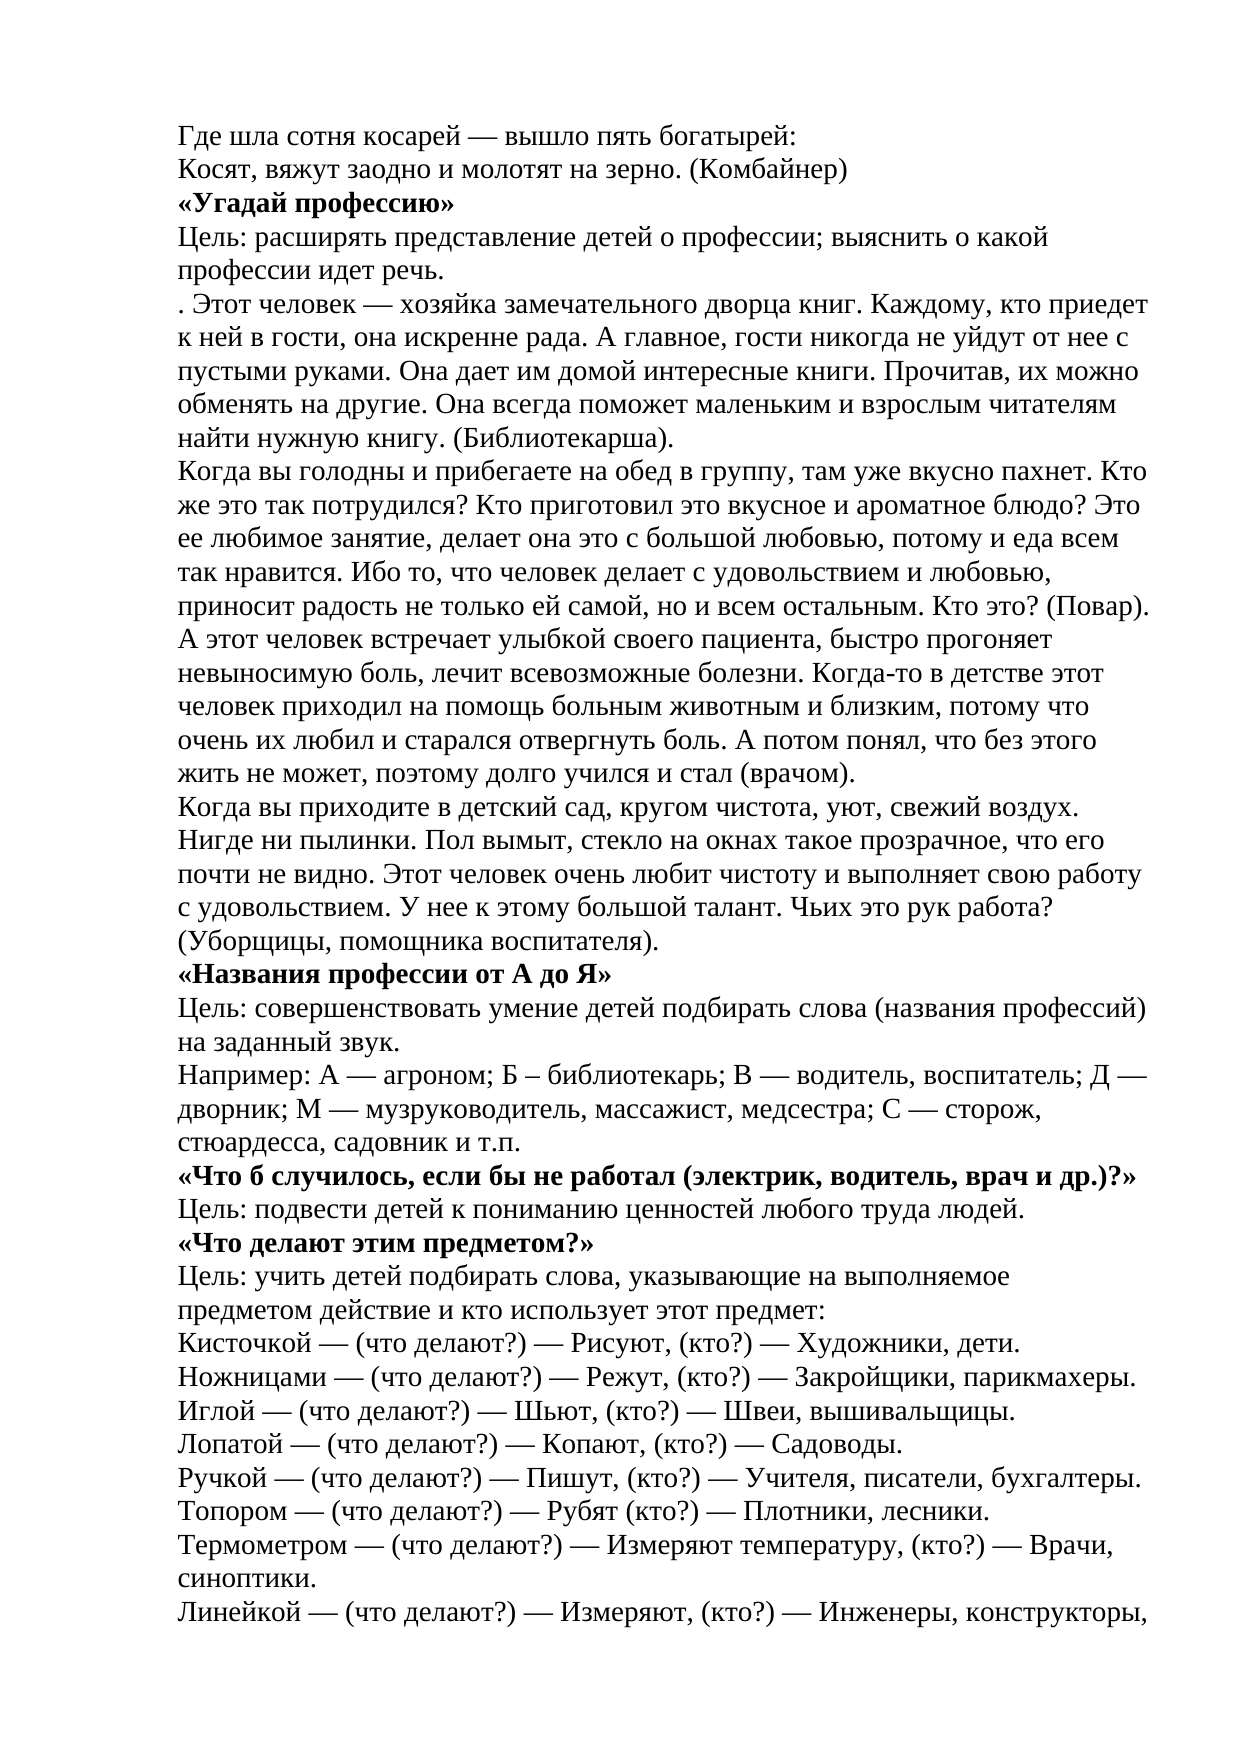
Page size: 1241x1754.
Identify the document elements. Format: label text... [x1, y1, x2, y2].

text Когда вы голодны и прибегаете на обед в группу, там уже вкусно пахнет. Кто же это так потрудился? Кто приготовил это вкусное и ароматное блюдо? Это ее любимое занятие, делает она это с большой любовью, потому и еда всем так нравится. Ибо то, что человек делает с удовольствием и любовью, приносит радость не только ей самой, но и всем остальным. Кто это? (Повар). [177, 453, 1152, 621]
text А этот человек встречает улыбкой своего пациента, быстро прогоняет невыносимую боль, лечит всевозможные болезни. Когда-то в детстве этот человек приходил на помощь больным животным и близким, потому что очень их любил и старался отвергнуть боль. А потом понял, что без этого жить не может, поэтому долго учился и стал (врачом). [177, 621, 1152, 789]
text «Что б случилось, если бы не работал (электрик, водитель, врач и др.)?» Цель: подвести детей к пониманию ценностей любого труда людей. [177, 1158, 1152, 1225]
text . Этот человек — хозяйка замечательного дворца книг. Каждому, кто приедет к ней в гости, она искренне рада. А главное, гости никогда не уйдут от нее с пустыми руками. Она дает им домой интересные книги. Прочитав, их можно обменять на другие. Она всегда поможет маленьким и взрослым читателям найти нужную книгу. (Библиотекарша). [177, 286, 1152, 453]
text «Названия профессии от А до Я» Цель: совершенствовать умение детей подбирать слова (названия профессий) на заданный звук. Например: А — агроном; Б – библиотекарь; В — водитель, воспитатель; Д — дворник; М — музруководитель, массажист, медсестра; С — сторож, стюардесса, садовник и т.п. [177, 957, 1152, 1158]
text Когда вы приходите в детский сад, кругом чистота, уют, свежий воздух. Нигде ни пылинки. Пол вымыт, стекло на окнах такое прозрачное, что его почти не видно. Этот человек очень любит чистоту и выполняет свою работу с удовольствием. У нее к этому большой талант. Чьих это рук работа? (Уборщицы, помощника воспитателя). [177, 789, 1152, 957]
text «Угадай профессию» Цель: расширять представление детей о профессии; выяснить о какой профессии идет речь. [177, 185, 1152, 286]
text Где шла сотня косарей — вышло пять богатырей: Косят, вяжут заодно и молотят на зерно. (Комбайнер) [177, 118, 1152, 185]
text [177, 1225, 1152, 1627]
